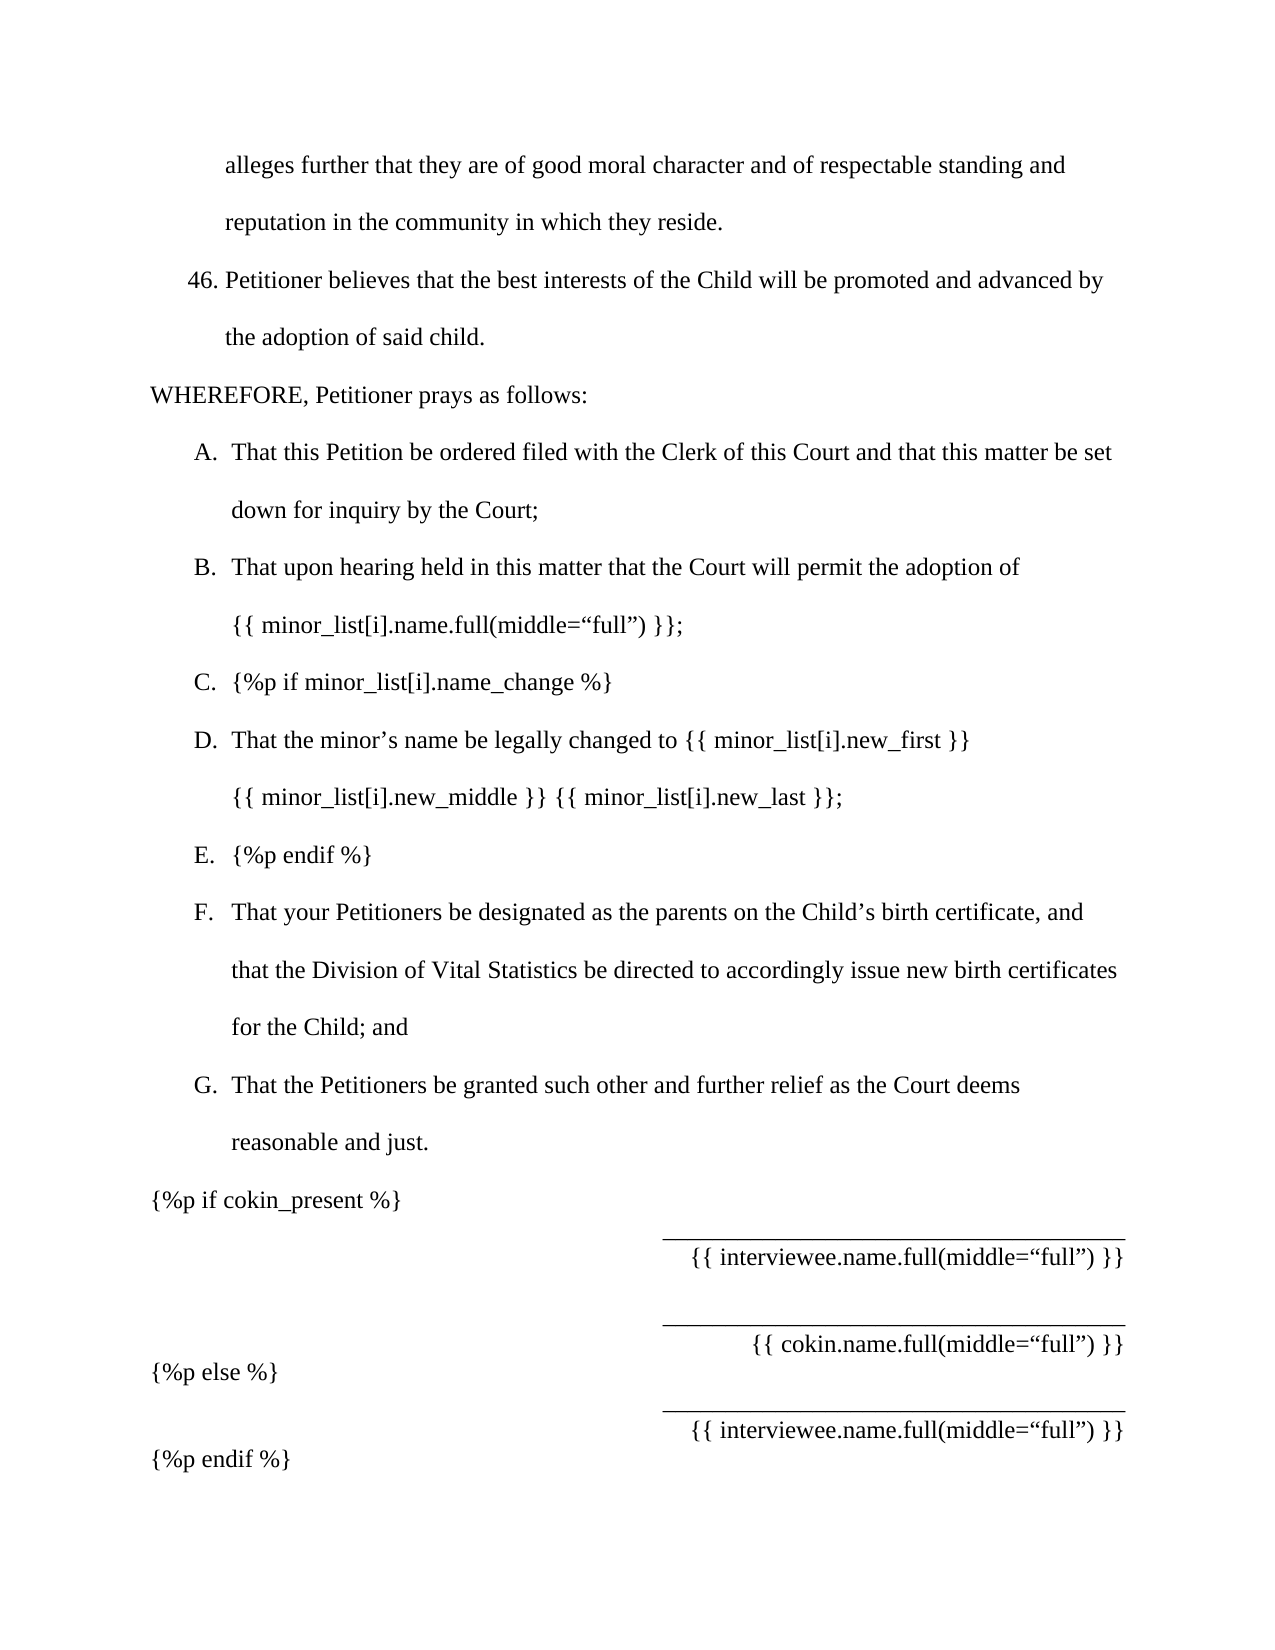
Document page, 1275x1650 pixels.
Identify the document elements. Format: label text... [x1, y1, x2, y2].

list That upon hearing held in this matter that the Court will permit the adoption of {{ minor_list[i].name.full(middle=“full”) }}; [194, 552, 1125, 639]
text {%p endif %} [150, 1444, 1125, 1472]
text {%p else %} [150, 1357, 1125, 1386]
list That this Petition be ordered filed with the Clerk of this Court and that this matter be set down for inquiry by the Court; [194, 437, 1125, 524]
text {{ cokin.name.full(middle=“full”) }} [150, 1329, 1125, 1357]
text _____________________________________ [150, 1386, 1125, 1415]
text _____________________________________ [150, 1214, 1125, 1242]
list That your Petitioners be designated as the parents on the Child’s birth certificate, and that the Division of Vital Statistics be directed to accordingly issue new birth certificates for the Child; and [194, 897, 1125, 1041]
list Petitioner believes that the best interests of the Child will be promoted and advanced by the adoption of said child. [187, 265, 1125, 351]
text {%p if cokin_present %} [150, 1185, 1125, 1214]
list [187, 150, 1125, 236]
list {%p if minor_list[i].name_change %} [194, 667, 1125, 696]
text WHEREFORE, Petitioner prays as follows: [150, 380, 1125, 409]
list {%p endif %} [194, 840, 1125, 869]
list That the minor’s name be legally changed to {{ minor_list[i].new_first }} {{ minor_list[i].new_middle }} {{ minor_list[i].new_last }}; [194, 725, 1125, 811]
list That the Petitioners be granted such other and further relief as the Court deems reasonable and just. [194, 1070, 1125, 1156]
text {{ interviewee.name.full(middle=“full”) }} [150, 1242, 1125, 1271]
text {{ interviewee.name.full(middle=“full”) }} [150, 1415, 1125, 1444]
text _____________________________________ [150, 1300, 1125, 1329]
